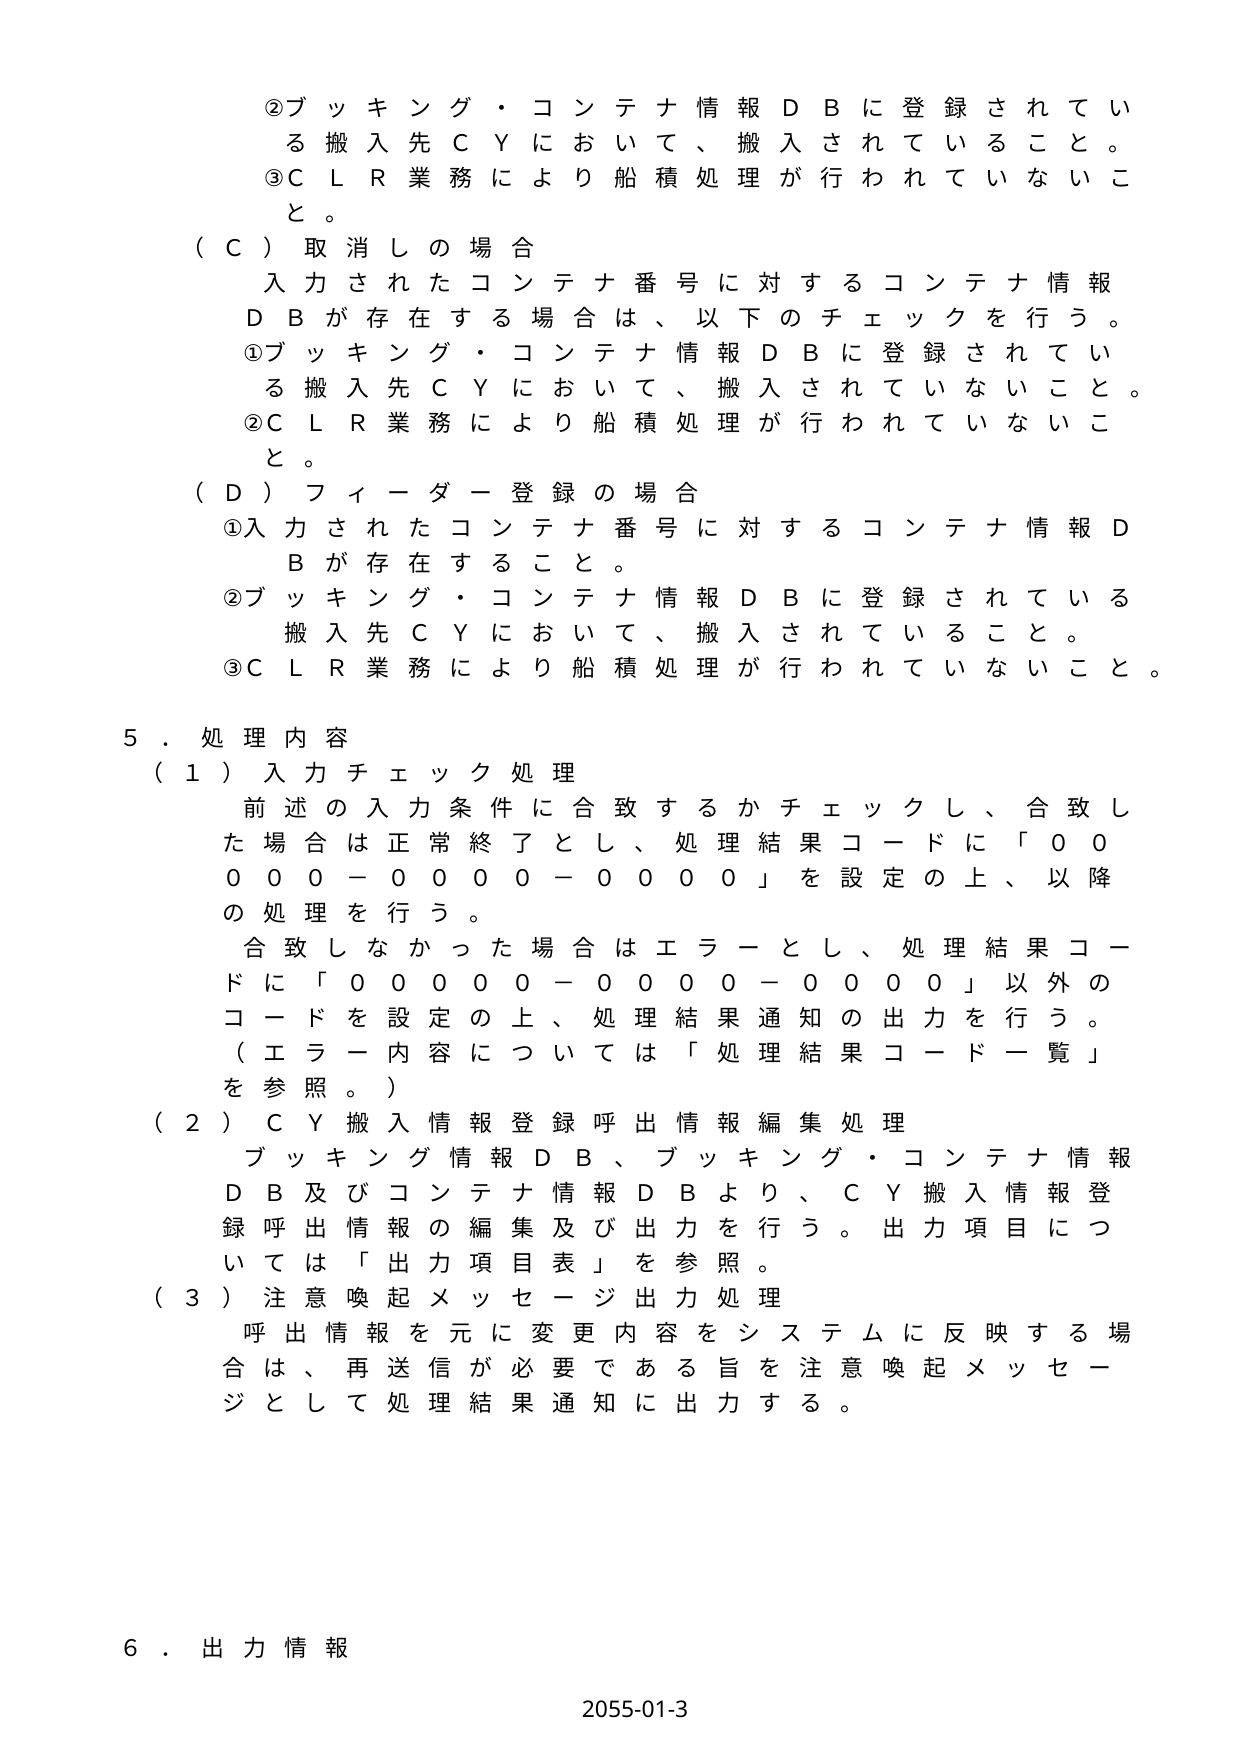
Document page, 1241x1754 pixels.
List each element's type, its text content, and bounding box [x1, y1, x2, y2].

text 入力されたコンテナ番号に対するコンテナ情報ＤＢが存在する場合は、以下のチェックを行う。 [222, 264, 1150, 334]
text ②ブッキング・コンテナ情報ＤＢに登録されている搬入先ＣＹにおいて、搬入されていること。 [222, 579, 1150, 649]
text ブッキング情報ＤＢ、ブッキング・コンテナ情報ＤＢ及びコンテナ情報ＤＢより、ＣＹ搬入情報登録呼出情報の編集及び出力を行う。出力項目については「出力項目表」を参照。 [202, 1139, 1150, 1279]
text ６．出力情報 [119, 1629, 1150, 1664]
text （２）ＣＹ搬入情報登録呼出情報編集処理 [140, 1104, 1150, 1139]
text ②ＣＬＲ業務により船積処理が行われていないこと。 [222, 404, 1150, 474]
text ③ＣＬＲ業務により船積処理が行われていないこと。 [222, 649, 1150, 684]
text （１）入力チェック処理 [140, 754, 1150, 789]
text （Ｄ）フィーダー登録の場合 [161, 474, 1150, 509]
text 呼出情報を元に変更内容をシステムに反映する場合は、再送信が必要である旨を注意喚起メッセージとして処理結果通知に出力する。 [202, 1314, 1150, 1419]
text ①入力されたコンテナ番号に対するコンテナ情報ＤＢが存在すること。 [222, 509, 1150, 579]
text ５．処理内容 [119, 719, 1150, 754]
text （３）注意喚起メッセージ出力処理 [119, 1279, 1150, 1314]
text ③ＣＬＲ業務により船積処理が行われていないこと。 [243, 159, 1150, 229]
text （Ｃ）取消しの場合 [161, 229, 1150, 264]
text ①ブッキング・コンテナ情報ＤＢに登録されている搬入先ＣＹにおいて、搬入されていないこと。 [222, 334, 1150, 404]
text 前述の入力条件に合致するかチェックし、合致した場合は正常終了とし、処理結果コードに「０００００－００００－００００」を設定の上、以降の処理を行う。 [202, 789, 1150, 929]
text ②ブッキング・コンテナ情報ＤＢに登録されている搬入先ＣＹにおいて、搬入されていること。 [243, 89, 1150, 159]
text 合致しなかった場合はエラーとし、処理結果コードに「０００００－００００－００００」以外のコードを設定の上、処理結果通知の出力を行う。（エラー内容については「処理結果コード一覧」を参照。） [202, 929, 1150, 1104]
